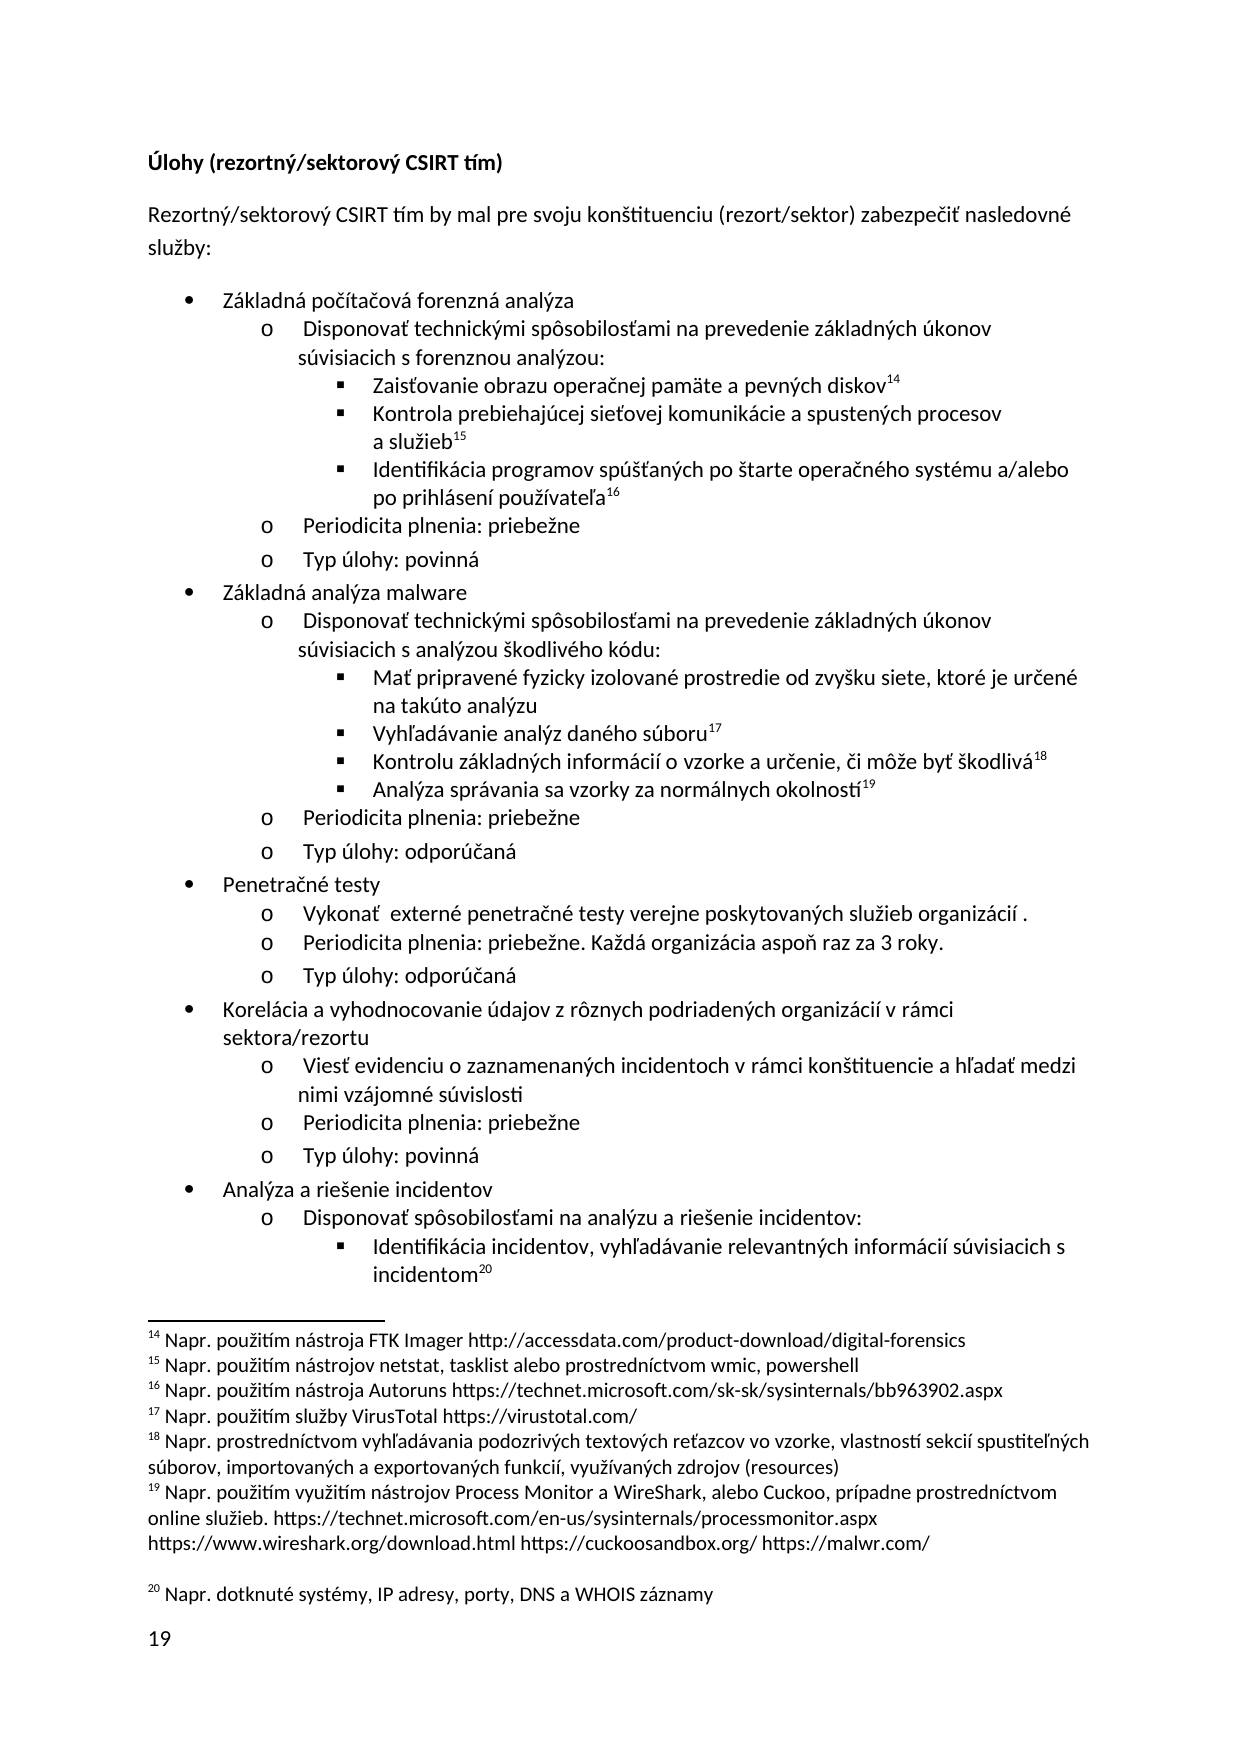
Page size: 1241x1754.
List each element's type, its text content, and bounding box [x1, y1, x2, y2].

list Kontrolu základných informácií o vzorke a určenie, či môže byť škodlivá [335, 747, 1093, 776]
list Typ úlohy: povinná [260, 1142, 1093, 1171]
list Identifikácia incidentov, vyhľadávanie relevantných informácií súvisiacich s incidentom [335, 1232, 1093, 1288]
list Zaisťovanie obrazu operačnej pamäte a pevných diskov [335, 371, 1093, 399]
list Typ úlohy: povinná [260, 545, 1093, 574]
list Základná analýza malware [185, 578, 1093, 606]
list Penetračné testy [185, 871, 1093, 899]
text Úlohy (rezortný/sektorový CSIRT tím) [148, 148, 1093, 176]
list Korelácia a vyhodnocovanie údajov z rôznych podriadených organizácií v rámci sektora/rezortu [185, 995, 1093, 1051]
list Periodicita plnenia: priebežne [260, 511, 1093, 540]
list Periodicita plnenia: priebežne. Každá organizácia aspoň raz za 3 roky. [260, 928, 1093, 957]
list Vykonať externé penetračné testy verejne poskytovaných služieb organizácií . [260, 899, 1093, 928]
list Analýza správania sa vzorky za normálnych okolností [335, 776, 1093, 803]
list Disponovať spôsobilosťami na analýzu a riešenie incidentov: [260, 1203, 1093, 1232]
list Identifikácia programov spúšťaných po štarte operačného systému a/alebo po prihlásení používateľa [335, 455, 1093, 511]
list Typ úlohy: odporúčaná [260, 837, 1093, 866]
text Rezortný/sektorový CSIRT tím by mal pre svoju konštituenciu (rezort/sektor) zabezpečiť nasledovné služby: [148, 201, 1093, 261]
list Kontrola prebiehajúcej sieťovej komunikácie a spustených procesov a služieb [335, 399, 1093, 455]
list Periodicita plnenia: priebežne [260, 803, 1093, 833]
list Periodicita plnenia: priebežne [260, 1108, 1093, 1137]
list Disponovať technickými spôsobilosťami na prevedenie základných úkonov súvisiacich s forenznou analýzou: [260, 314, 1093, 371]
list Analýza a riešenie incidentov [185, 1175, 1093, 1203]
list Typ úlohy: odporúčaná [260, 961, 1093, 991]
list Základná počítačová forenzná analýza [185, 286, 1093, 314]
list Vyhľadávanie analýz daného súboru [335, 719, 1093, 747]
list Viesť evidenciu o zaznamenaných incidentoch v rámci konštituencie a hľadať medzi nimi vzájomné súvislosti [260, 1051, 1093, 1108]
list Mať pripravené fyzicky izolované prostredie od zvyšku siete, ktoré je určené na takúto analýzu [335, 663, 1093, 719]
list Disponovať technickými spôsobilosťami na prevedenie základných úkonov súvisiacich s analýzou škodlivého kódu: [260, 606, 1093, 663]
